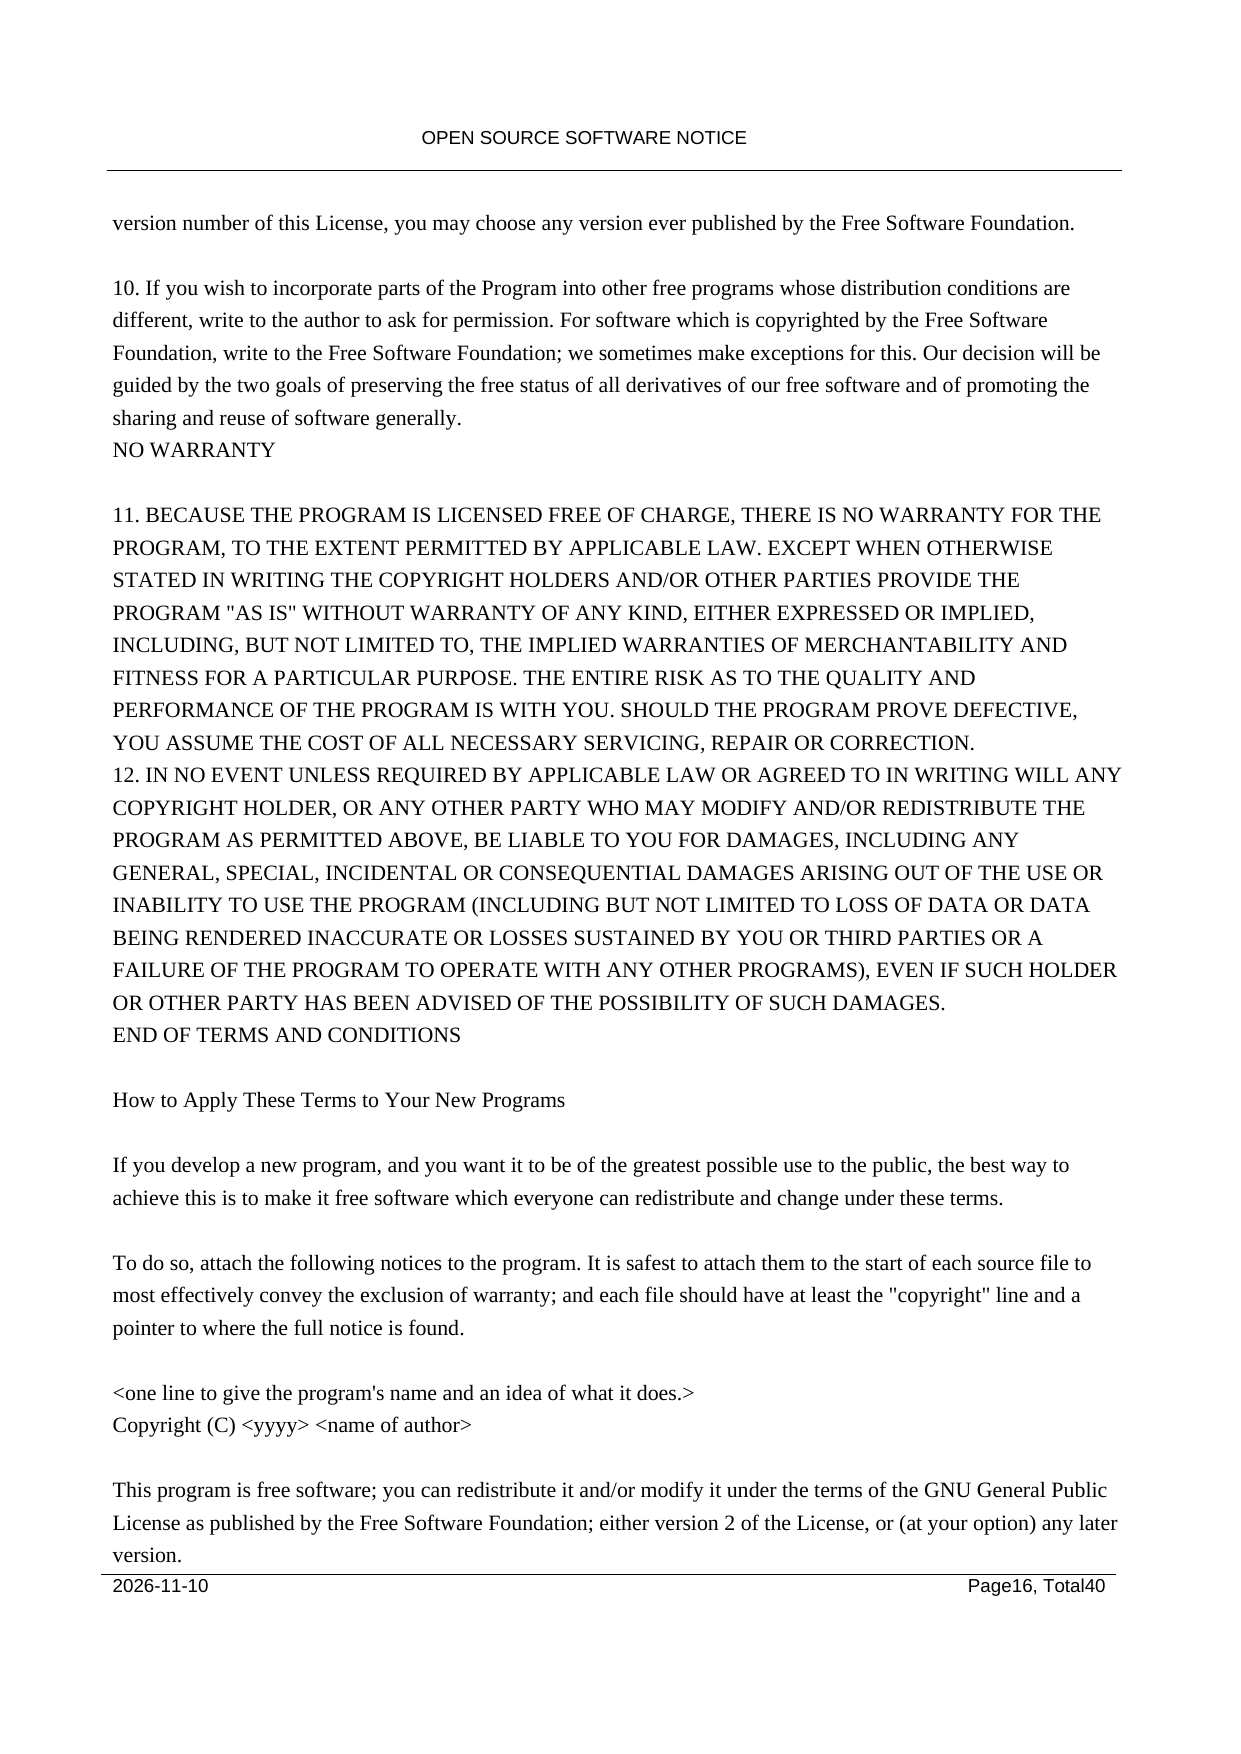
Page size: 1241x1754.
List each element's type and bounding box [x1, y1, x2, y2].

text [112, 206, 1128, 1571]
